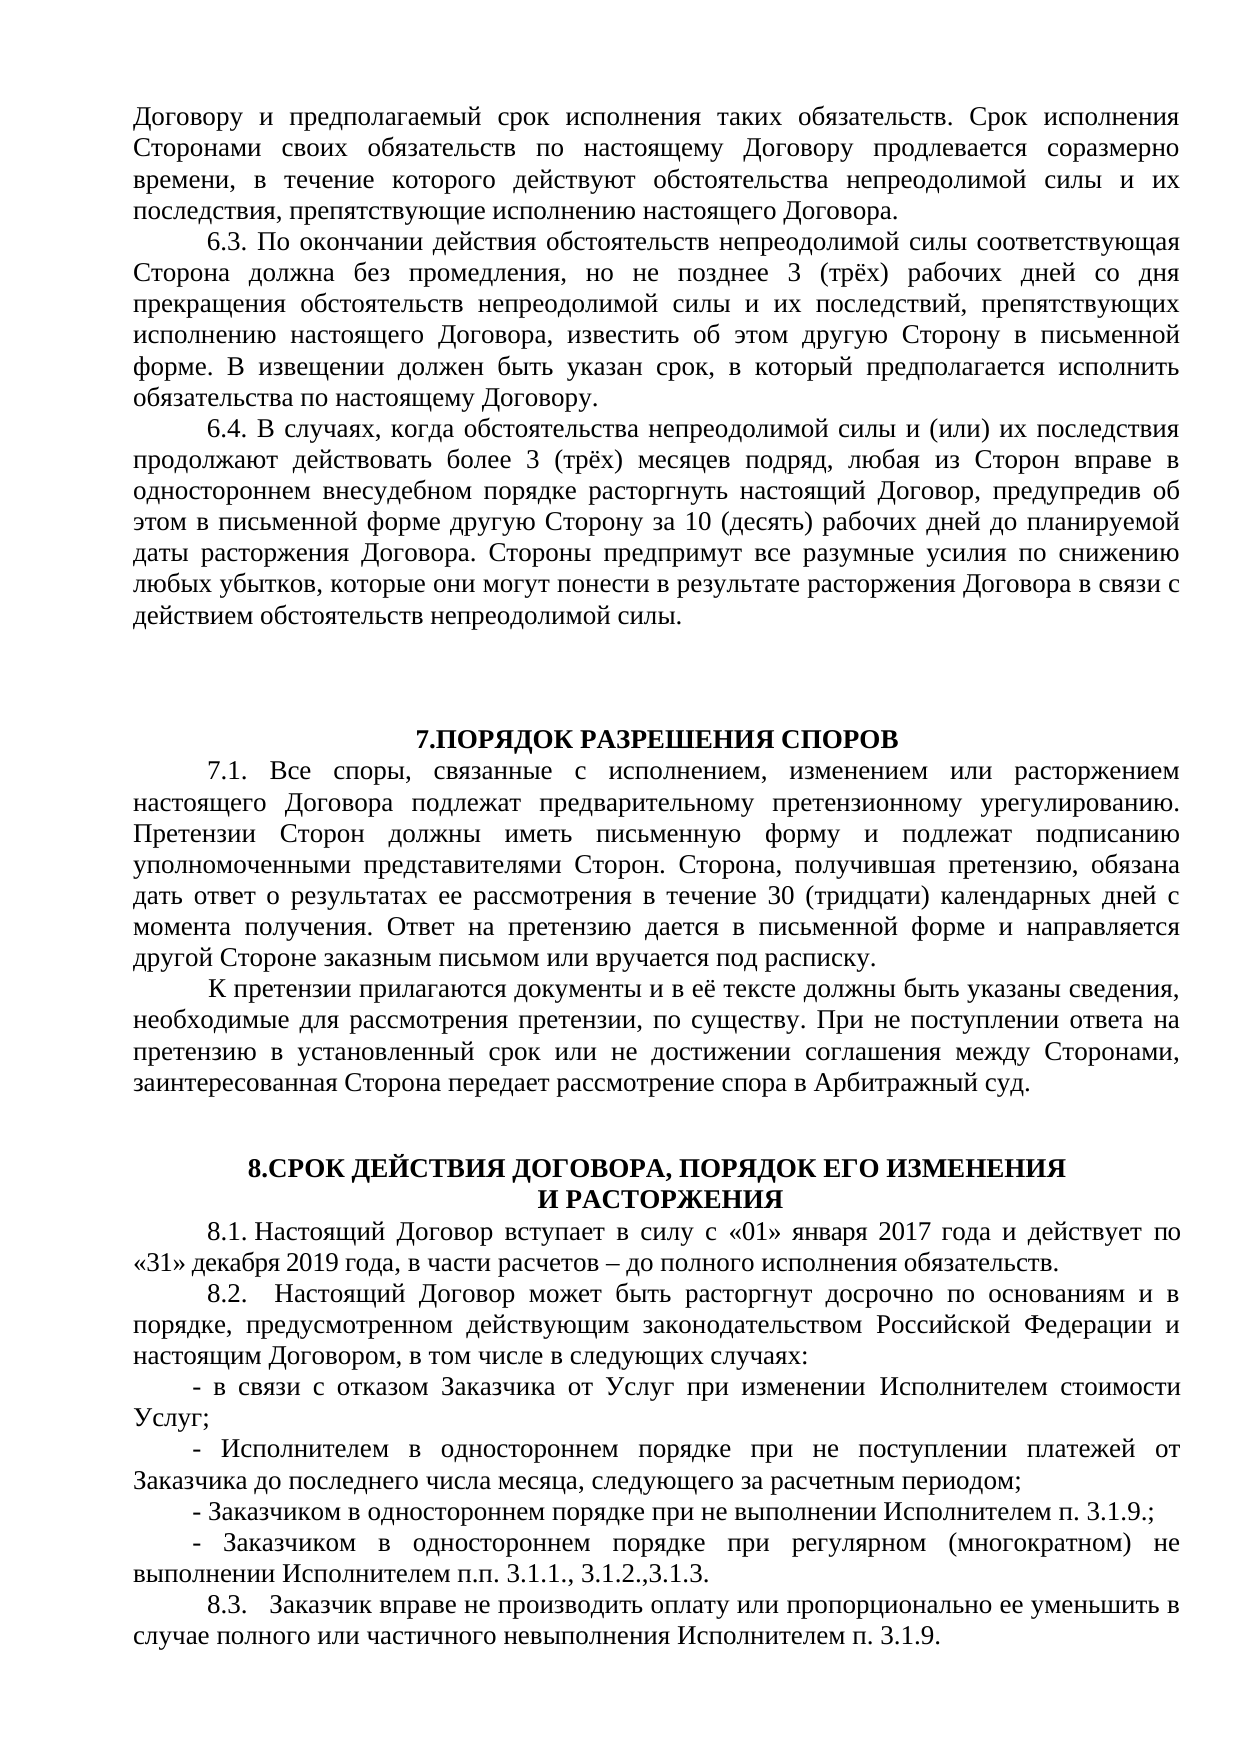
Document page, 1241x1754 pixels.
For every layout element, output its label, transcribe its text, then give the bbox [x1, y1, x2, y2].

text 8.2. Настоящий Договор может быть расторгнут досрочно по основаниям и в порядке, предусмотренном действующим законодательством Российской Федерации и настоящим Договором, в том числе в следующих случаях: [133, 1277, 1181, 1370]
text 8.СРОК ДЕЙСТВИЯ ДОГОВОРА, ПОРЯДОК ЕГО ИЗМЕНЕНИЯ [133, 1152, 1181, 1183]
text - Исполнителем в одностороннем порядке при не поступлении платежей от Заказчика до последнего числа месяца, следующего за расчетным периодом; [133, 1433, 1181, 1495]
text - Заказчиком в одностороннем порядке при регулярном (многократном) не выполнении Исполнителем п.п. 3.1.1., 3.1.2.,3.1.3. [133, 1526, 1181, 1588]
text 8.3. Заказчик вправе не производить оплату или пропорционально ее уменьшить в случае полного или частичного невыполнения Исполнителем п. 3.1.9. [133, 1588, 1181, 1651]
text 8.1. Настоящий Договор вступает в силу с «01» января 2017 года и действует по «31» декабря 2019 года, в части расчетов – до полного исполнения обязательств. [133, 1214, 1181, 1277]
text - в связи с отказом Заказчика от Услуг при изменении Исполнителем стоимости Услуг; [133, 1370, 1181, 1433]
text 6.4. В случаях, когда обстоятельства непреодолимой силы и (или) их последствия продолжают действовать более 3 (трёх) месяцев подряд, любая из Сторон вправе в одностороннем внесудебном порядке расторгнуть настоящий Договор, предупредив об этом в письменной форме другую Сторону за 10 (десять) рабочих дней до планируемой даты расторжения Договора. Стороны предпримут все разумные усилия по снижению любых убытков, которые они могут понести в результате расторжения Договора в связи с действием обстоятельств непреодолимой силы. [133, 412, 1181, 630]
text 7.ПОРЯДОК РАЗРЕШЕНИЯ СПОРОВ [133, 723, 1181, 754]
text 7.1. Все споры, связанные с исполнением, изменением или расторжением настоящего Договора подлежат предварительному претензионному урегулированию. Претензии Сторон должны иметь письменную форму и подлежат подписанию уполномоченными представителями Сторон. Сторона, получившая претензию, обязана дать ответ о результатах ее рассмотрения в течение 30 (тридцати) календарных дней с момента получения. Ответ на претензию дается в письменной форме и направляется другой Стороне заказным письмом или вручается под расписку. [133, 754, 1181, 972]
text К претензии прилагаются документы и в её тексте должны быть указаны сведения, необходимые для рассмотрения претензии, по существу. При не поступлении ответа на претензию в установленный срок или не достижении соглашения между Сторонами, заинтересованная Сторона передает рассмотрение спора в Арбитражный суд. [133, 972, 1181, 1097]
text - Заказчиком в одностороннем порядке при не выполнении Исполнителем п. 3.1.9.; [133, 1495, 1181, 1526]
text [133, 100, 1181, 225]
text И РАСТОРЖЕНИЯ [133, 1183, 1181, 1214]
text 6.3. По окончании действия обстоятельств непреодолимой силы соответствующая Сторона должна без промедления, но не позднее 3 (трёх) рабочих дней со дня прекращения обстоятельств непреодолимой силы и их последствий, препятствующих исполнению настоящего Договора, известить об этом другую Сторону в письменной форме. В извещении должен быть указан срок, в который предполагается исполнить обязательства по настоящему Договору. [133, 225, 1181, 412]
